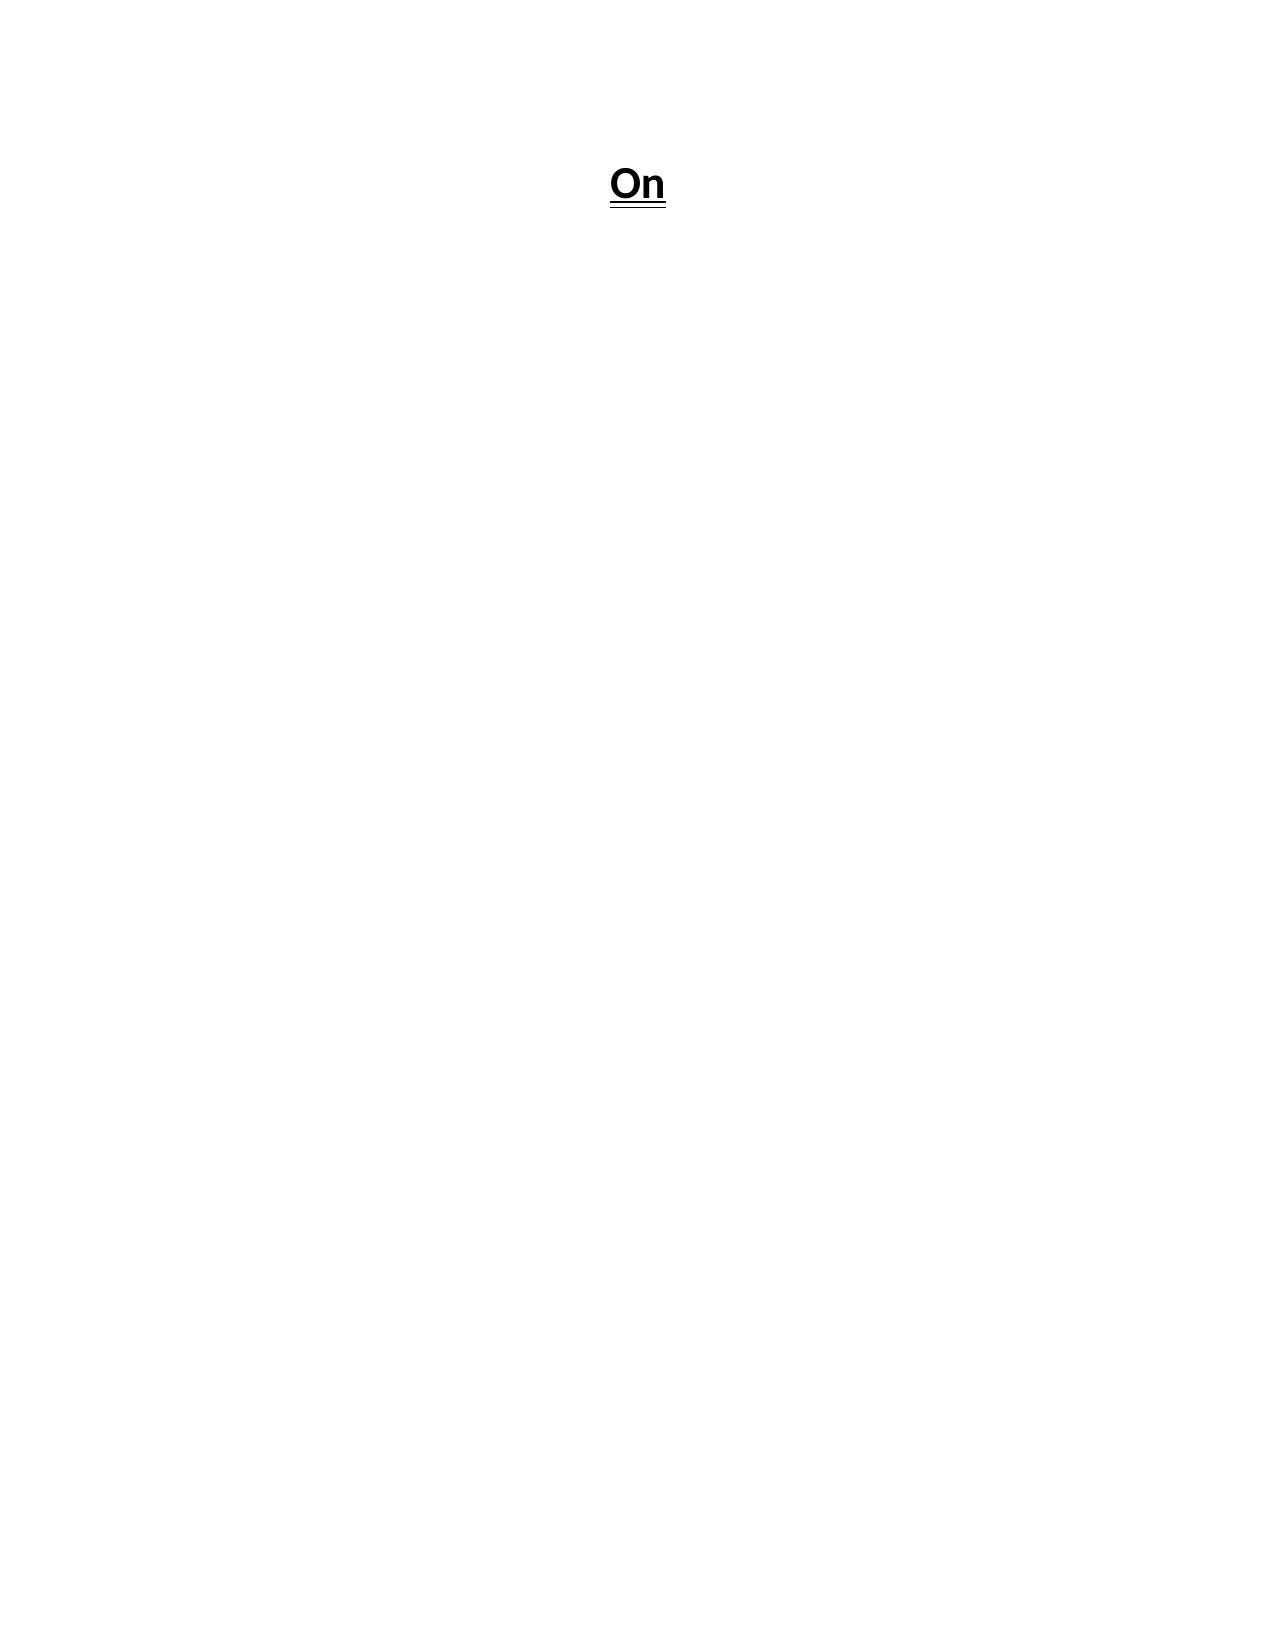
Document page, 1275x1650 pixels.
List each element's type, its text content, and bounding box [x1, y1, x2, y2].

subtitle On [150, 154, 1125, 210]
